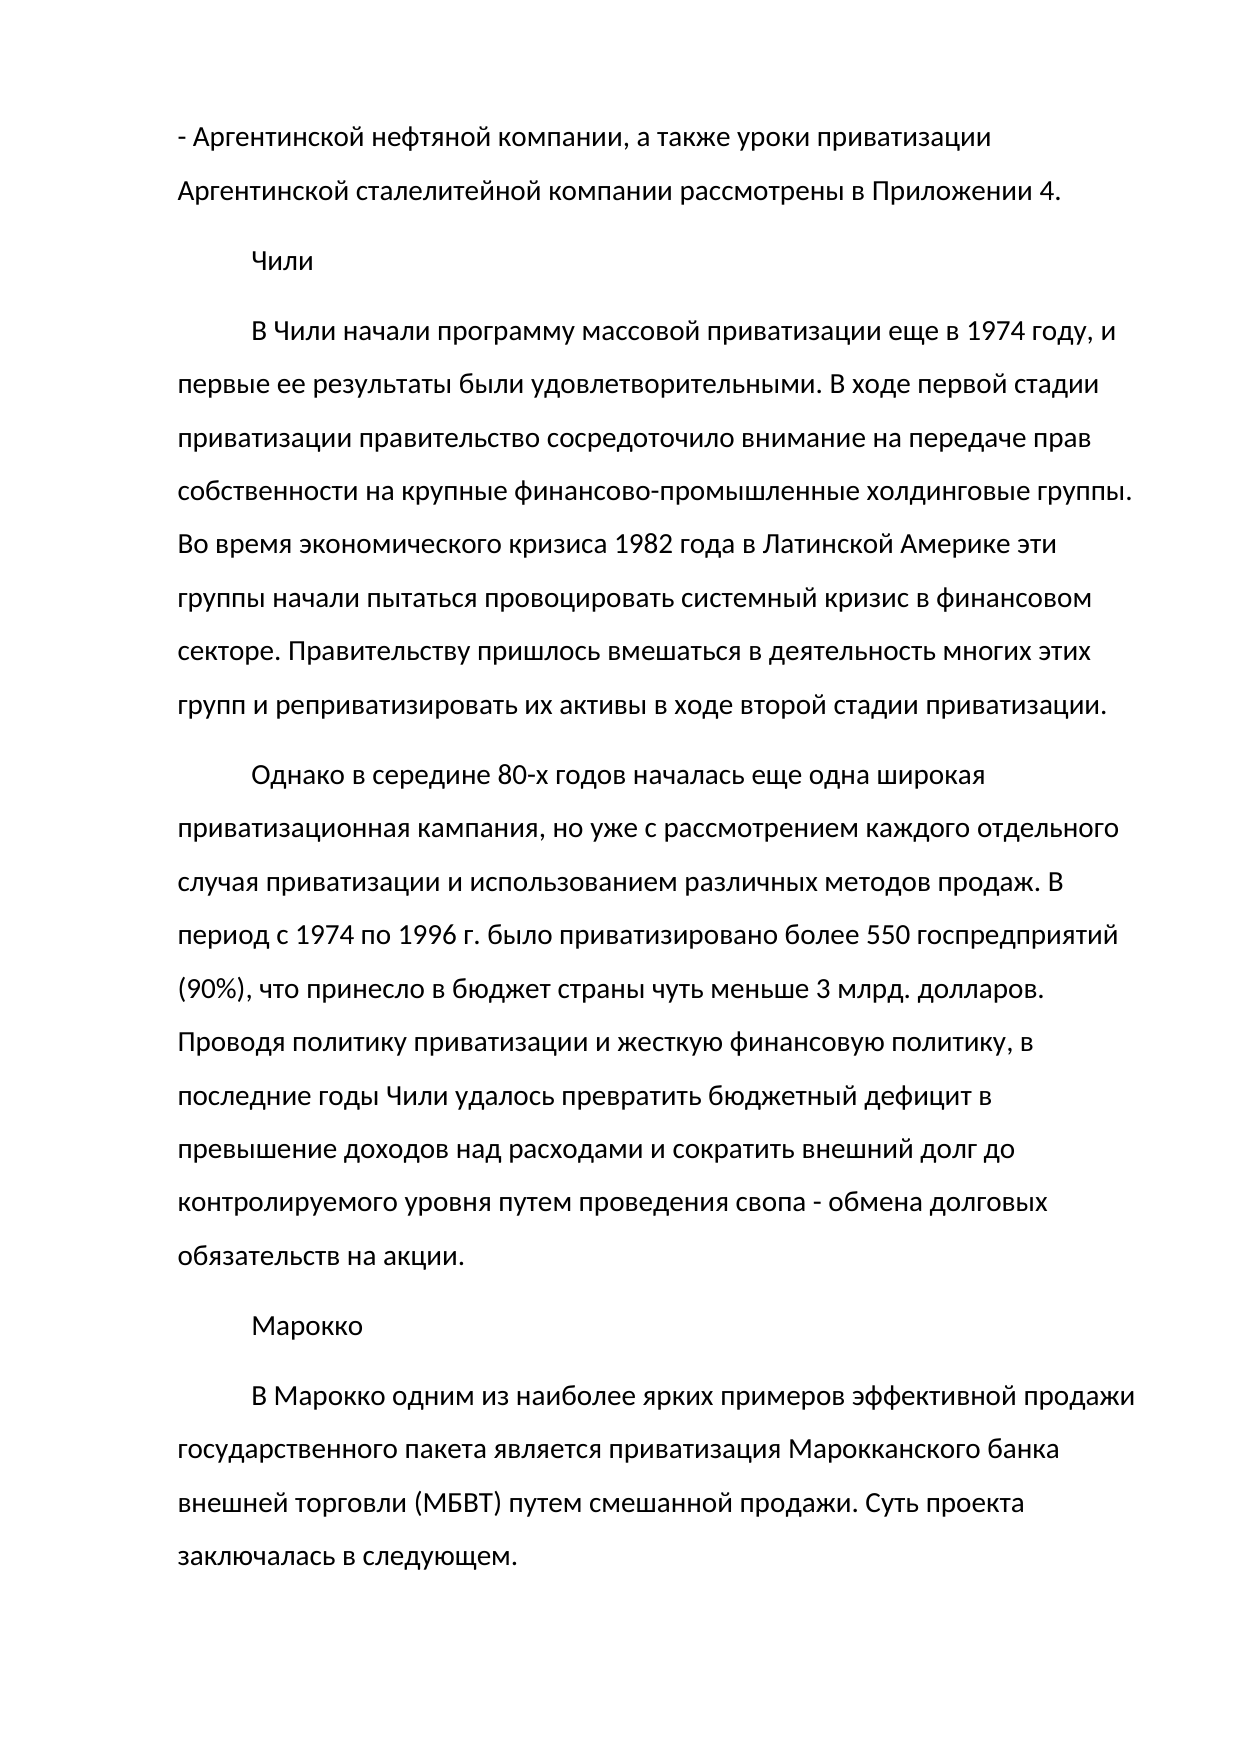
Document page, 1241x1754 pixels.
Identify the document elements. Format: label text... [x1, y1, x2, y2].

text Марокко [177, 1307, 1152, 1343]
text Чили [177, 242, 1152, 277]
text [177, 118, 1152, 207]
text Однако в середине 80-х годов началась еще одна широкая приватизационная кампания, но уже с рассмотрением каждого отдельного случая приватизации и использованием различных методов продаж. В период с 1974 по 1996 г. было приватизировано более 550 госпредприятий (90%), что принесло в бюджет страны чуть меньше 3 млрд. долларов. Проводя политику приватизации и жесткую финансовую политику, в последние годы Чили удалось превратить бюджетный дефицит в превышение доходов над расходами и сократить внешний долг до контролируемого уровня путем проведения свопа - обмена долговых обязательств на акции. [177, 756, 1152, 1272]
text В Чили начали программу массовой приватизации еще в 1974 году, и первые ее результаты были удовлетворительными. В ходе первой стадии приватизации правительство сосредоточило внимание на передаче прав собственности на крупные финансово-промышленные холдинговые группы. Во время экономического кризиса 1982 года в Латинской Америке эти группы начали пытаться провоцировать системный кризис в финансовом секторе. Правительству пришлось вмешаться в деятельность многих этих групп и реприватизировать их активы в ходе второй стадии приватизации. [177, 312, 1152, 721]
text В Марокко одним из наиболее ярких примеров эффективной продажи государственного пакета является приватизация Марокканского банка внешней торговли (МБВТ) путем смешанной продажи. Суть проекта заключалась в следующем. [177, 1377, 1152, 1573]
